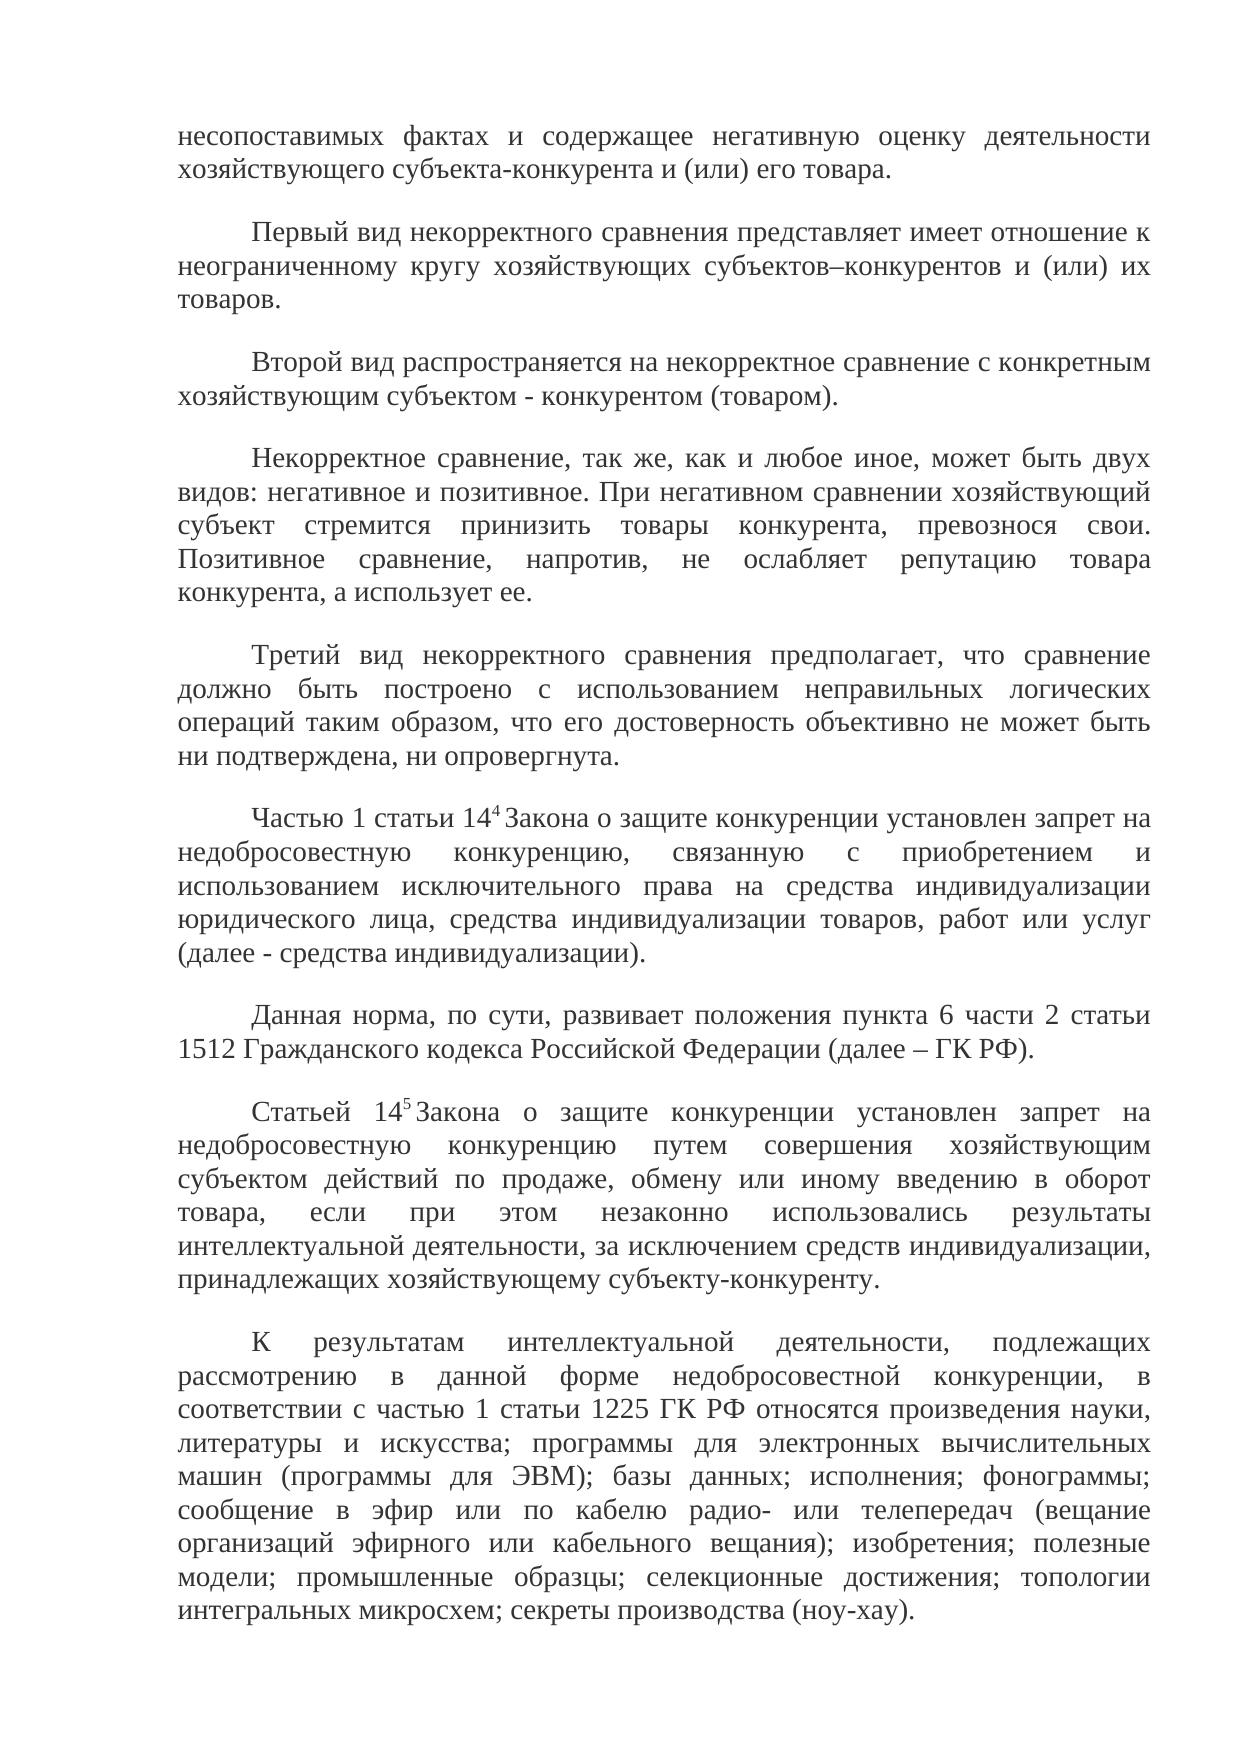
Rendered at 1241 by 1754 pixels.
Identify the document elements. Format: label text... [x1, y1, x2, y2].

text Некорректное сравнение, так же, как и любое иное, может быть двух видов: негативное и позитивное. При негативном сравнении хозяйствующий субъект стремится принизить товары конкурента, превознося свои. Позитивное сравнение, напротив, не ослабляет репутацию товара конкурента, а использует ее. [177, 440, 1152, 608]
text Частью 1 статьи 144 Закона о защите конкуренции установлен запрет на недобросовестную конкуренцию, связанную с приобретением и использованием исключительного права на средства индивидуализации юридического лица, средства индивидуализации товаров, работ или услуг (далее - средства индивидуализации). [177, 801, 1152, 968]
text К результатам интеллектуальной деятельности, подлежащих рассмотрению в данной форме недобросовестной конкуренции, в соответствии с частью 1 статьи 1225 ГК РФ относятся произведения науки, литературы и искусства; программы для электронных вычислительных машин (программы для ЭВМ); базы данных; исполнения; фонограммы; сообщение в эфир или по кабелю радио- или телепередач (вещание организаций эфирного или кабельного вещания); изобретения; полезные модели; промышленные образцы; селекционные достижения; топологии интегральных микросхем; секреты производства (ноу-хау). [177, 1324, 1152, 1626]
text Третий вид некорректного сравнения предполагает, что сравнение должно быть построено с использованием неправильных логических операций таким образом, что его достоверность объективно не может быть ни подтверждена, ни опровергнута. [177, 637, 1152, 771]
text Статьей 145 Закона о защите конкуренции установлен запрет на недобросовестную конкуренцию путем совершения хозяйствующим субъектом действий по продаже, обмену или иному введению в оборот товара, если при этом незаконно использовались результаты интеллектуальной деятельности, за исключением средств индивидуализации, принадлежащих хозяйствующему субъекту-конкуренту. [177, 1094, 1152, 1295]
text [177, 118, 1152, 185]
text Первый вид некорректного сравнения представляет имеет отношение к неограниченному кругу хозяйствующих субъектов–конкурентов и (или) их товаров. [177, 214, 1152, 315]
text Данная норма, по сути, развивает положения пункта 6 части 2 статьи 1512 Гражданского кодекса Российской Федерации (далее – ГК РФ). [177, 997, 1152, 1064]
text Второй вид распространяется на некорректное сравнение с конкретным хозяйствующим субъектом - конкурентом (товаром). [177, 344, 1152, 411]
